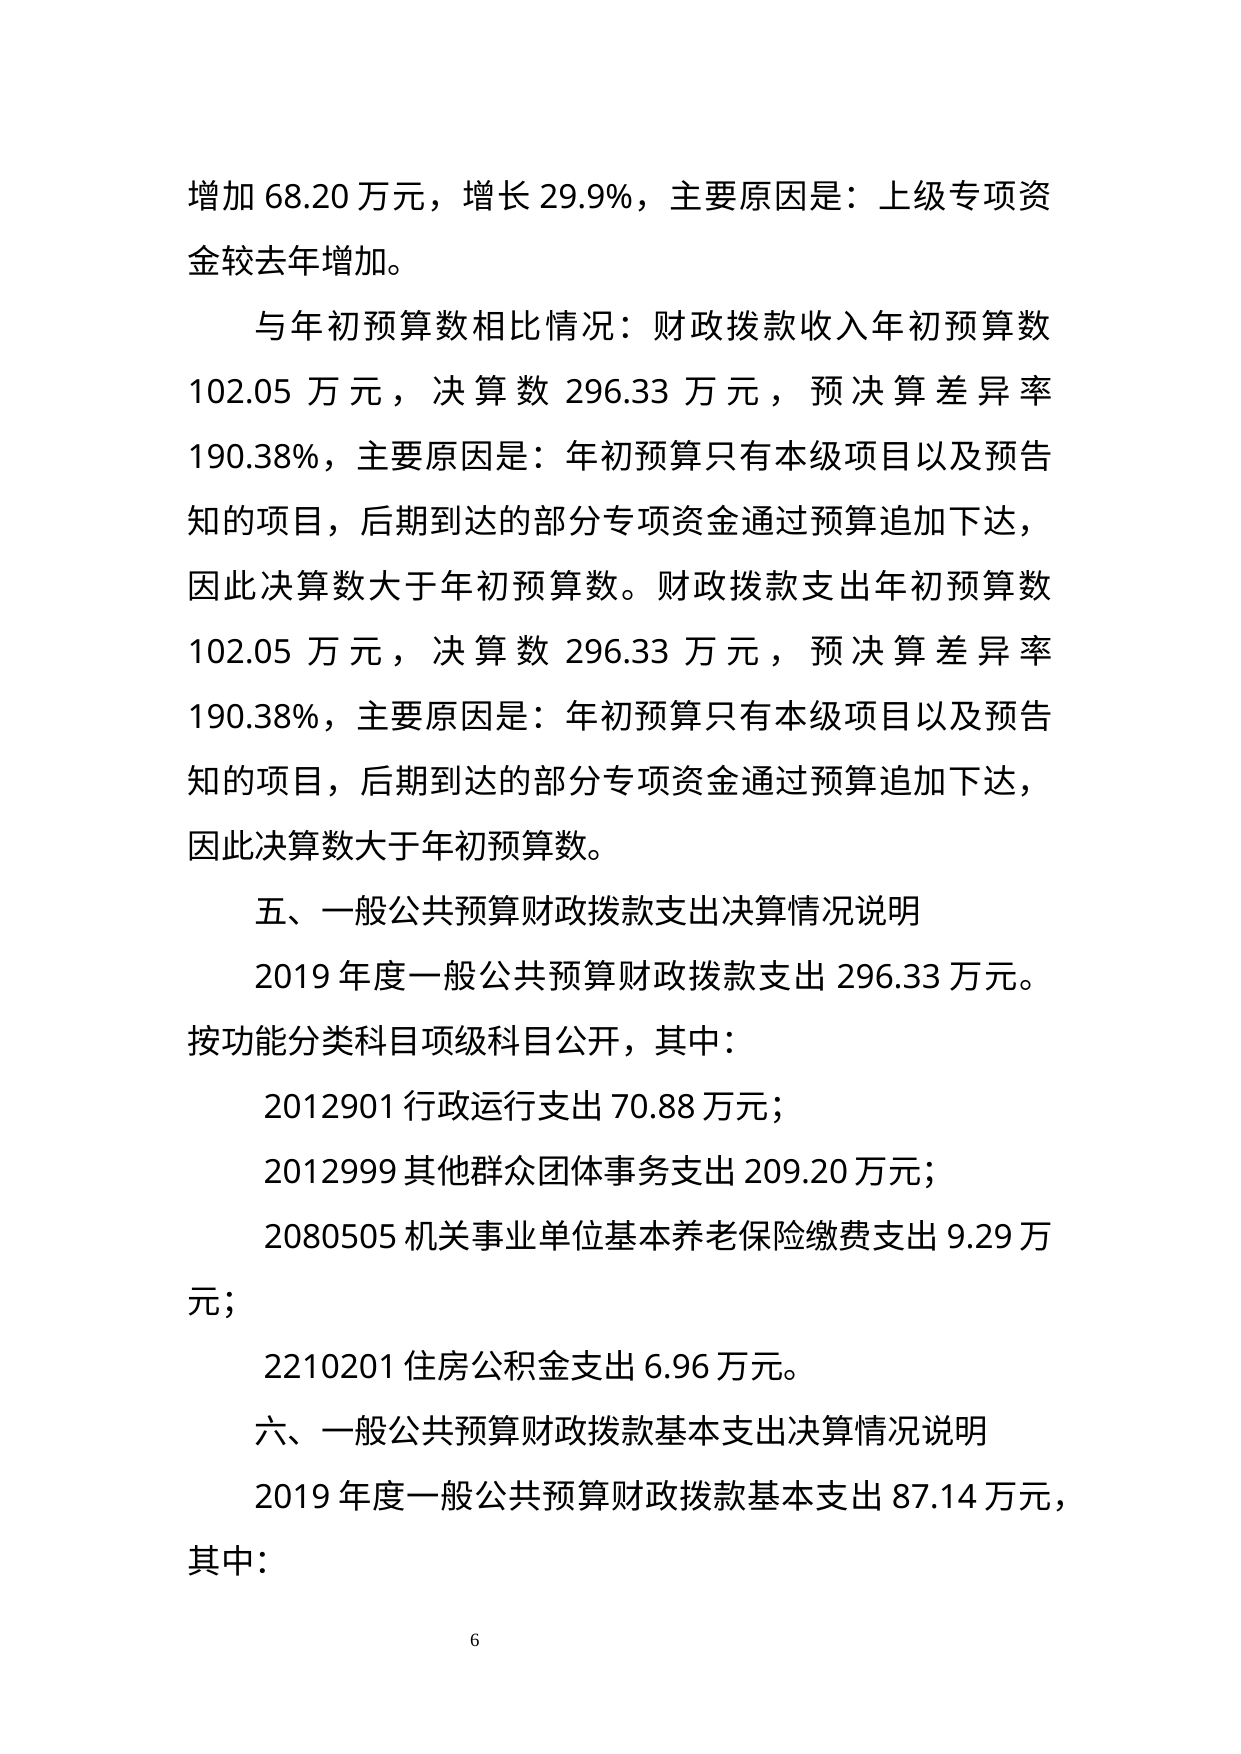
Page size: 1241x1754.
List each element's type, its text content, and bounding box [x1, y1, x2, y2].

text 五、一般公共预算财政拨款支出决算情况说明 [187, 877, 1053, 942]
text 2012999其他群众团体事务支出209.20万元； [187, 1137, 1053, 1202]
text 2210201住房公积金支出6.96万元。 [187, 1332, 1053, 1397]
text 2080505机关事业单位基本养老保险缴费支出9.29万元； [187, 1202, 1053, 1332]
text 六、一般公共预算财政拨款基本支出决算情况说明 [187, 1397, 1053, 1462]
text 2019年度一般公共预算财政拨款基本支出87.14万元，其中： [187, 1462, 1053, 1592]
text 2019年度一般公共预算财政拨款支出296.33万元。按功能分类科目项级科目公开，其中： [187, 942, 1053, 1072]
text 2012901行政运行支出70.88万元； [187, 1072, 1053, 1137]
text 与年初预算数相比情况：财政拨款收入年初预算数102.05万元，决算数296.33万元，预决算差异率190.38%，主要原因是：年初预算只有本级项目以及预告知的项目，后期到达的部分专项资金通过预算追加下达，因此决算数大于年初预算数。财政拨款支出年初预算数102.05万元，决算数296.33万元，预决算差异率190.38%，主要原因是：年初预算只有本级项目以及预告知的项目，后期到达的部分专项资金通过预算追加下达，因此决算数大于年初预算数。 [187, 292, 1053, 877]
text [187, 162, 1053, 292]
